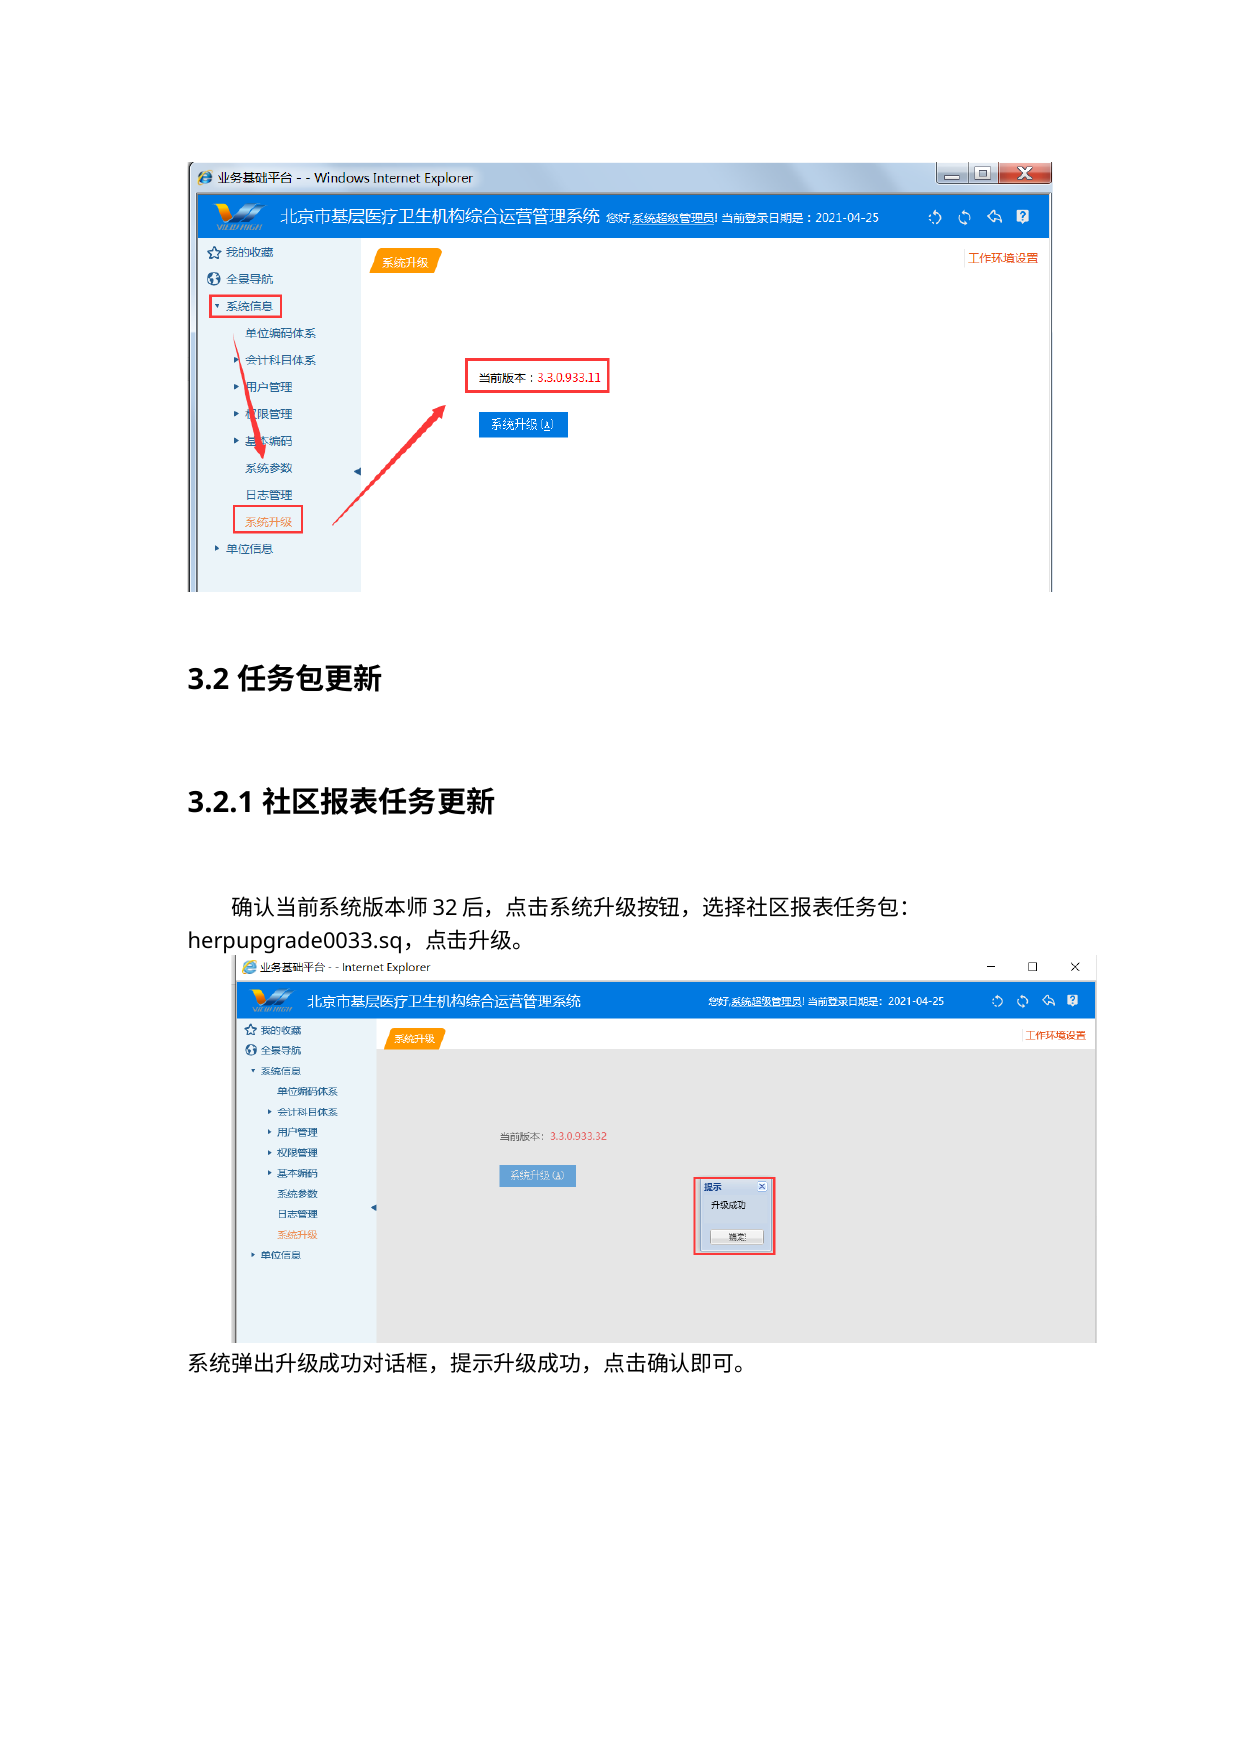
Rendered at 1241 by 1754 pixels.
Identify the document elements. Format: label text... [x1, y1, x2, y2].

picture [187, 162, 1053, 592]
text 确认当前系统版本师32后，点击系统升级按钮，选择社区报表任务包：herpupgrade0033.sq，点击升级。 [187, 890, 1053, 955]
text 系统弹出升级成功对话框，提示升级成功，点击确认即可。 [187, 1345, 1053, 1378]
subtitle 3.2 任务包更新 [187, 644, 1053, 709]
subtitle 3.2.1 社区报表任务更新 [187, 767, 1053, 832]
picture [231, 955, 1097, 1343]
